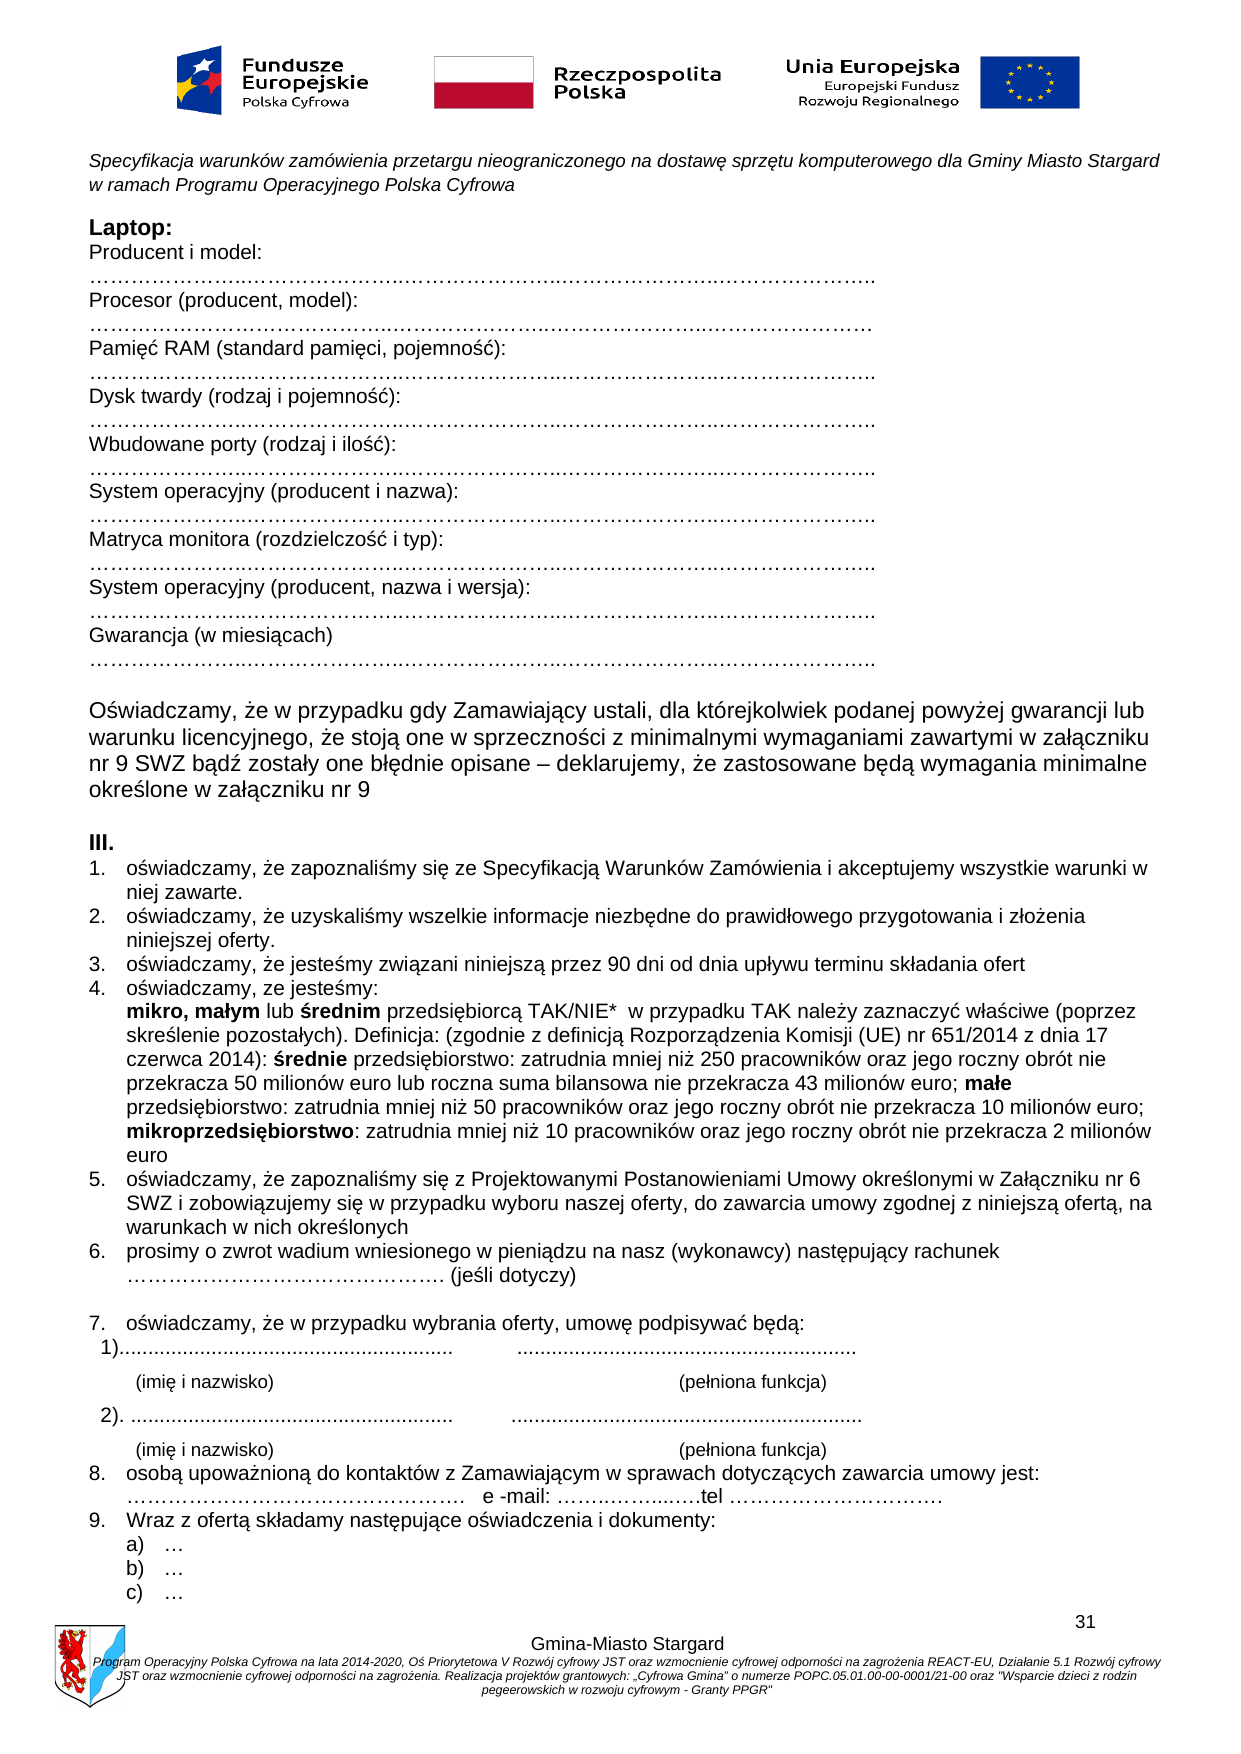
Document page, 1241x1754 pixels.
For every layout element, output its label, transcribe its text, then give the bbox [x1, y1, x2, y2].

text ……………………………………..…………………..…………………..…………………… [89, 312, 1166, 336]
list … [126, 1580, 1166, 1604]
picture [54, 1625, 126, 1708]
text mikro, małym lub średnim przedsiębiorcą TAK/NIE* w przypadku TAK należy zaznaczyć właściwe (poprzez skreślenie pozostałych). Definicja: (zgodnie z definicją Rozporządzenia Komisji (UE) nr 651/2014 z dnia 17 czerwca 2014): średnie przedsiębiorstwo: zatrudnia mniej niż 250 pracowników oraz jego roczny obrót nie przekracza 50 milionów euro lub roczna suma bilansowa nie przekracza 43 milionów euro; małe przedsiębiorstwo: zatrudnia mniej niż 50 pracowników oraz jego roczny obrót nie przekracza 10 milionów euro; mikroprzedsiębiorstwo: zatrudnia mniej niż 10 pracowników oraz jego roczny obrót nie przekracza 2 milionów euro [126, 999, 1166, 1167]
text System operacyjny (producent i nazwa): [89, 479, 1166, 503]
list oświadczamy, że w przypadku wybrania oferty, umowę podpisywać będą: [89, 1311, 1166, 1335]
text Procesor (producent, model): [89, 288, 1166, 312]
text (imię i nazwisko) (pełniona funkcja) [89, 1439, 1166, 1460]
text …………………..…………………..…………………..…………………..………………….. [89, 503, 1166, 527]
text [89, 264, 1166, 288]
text …………………………………………. e -mail: ……..……....….tel …………………………. [126, 1484, 1166, 1508]
picture [155, 28, 1100, 132]
list oświadczamy, że zapoznaliśmy się ze Specyfikacją Warunków Zamówienia i akceptujemy wszystkie warunki w niej zawarte. [89, 856, 1166, 903]
text Producent i model: [89, 240, 1166, 264]
list oświadczamy, że uzyskaliśmy wszelkie informacje niezbędne do prawidłowego przygotowania i złożenia niniejszej oferty. [89, 903, 1166, 951]
text System operacyjny (producent, nazwa i wersja): [89, 575, 1166, 599]
list Wraz z ofertą składamy następujące oświadczenia i dokumenty: [89, 1508, 1166, 1532]
text …………………..…………………..…………………..…………………..………………….. [89, 647, 1166, 671]
text Wbudowane porty (rodzaj i ilość): [89, 431, 1166, 455]
text …………………..…………………..…………………..…………………..………………….. [89, 407, 1166, 431]
list oświadczamy, ze jesteśmy: [89, 975, 1166, 999]
text (imię i nazwisko) (pełniona funkcja) [89, 1371, 1166, 1392]
text Laptop: [89, 213, 1166, 240]
text Pamięć RAM (standard pamięci, pojemność): [89, 336, 1166, 359]
list osobą upoważnioną do kontaktów z Zamawiającym w sprawach dotyczących zawarcia umowy jest: [89, 1460, 1166, 1484]
text …………………..…………………..…………………..…………………..………………….. [89, 455, 1166, 479]
text 2). ........................................................ ............................................................. [89, 1403, 1166, 1427]
list … [126, 1556, 1166, 1580]
text Dysk twardy (rodzaj i pojemność): [89, 383, 1166, 407]
text 1).......................................................... ........................................................... [89, 1335, 1166, 1359]
text Matryca monitora (rozdzielczość i typ): [89, 527, 1166, 551]
list oświadczamy, że zapoznaliśmy się z Projektowanymi Postanowieniami Umowy określonymi w Załączniku nr 6 SWZ i zobowiązujemy się w przypadku wyboru naszej oferty, do zawarcia umowy zgodnej z niniejszą ofertą, na warunkach w nich określonych [89, 1167, 1166, 1239]
text …………………..…………………..…………………..…………………..………………….. [89, 359, 1166, 383]
list oświadczamy, że jesteśmy związani niniejszą przez 90 dni od dnia upływu terminu składania ofert [89, 951, 1166, 975]
text Oświadczamy, że w przypadku gdy Zamawiający ustali, dla którejkolwiek podanej powyżej gwarancji lub warunku licencyjnego, że stoją one w sprzeczności z minimalnymi wymaganiami zawartymi w załączniku nr 9 SWZ bądź zostały one błędnie opisane – deklarujemy, że zastosowane będą wymagania minimalne określone w załączniku nr 9 [89, 697, 1166, 803]
text …………………..…………………..…………………..…………………..………………….. [89, 599, 1166, 623]
text Gwarancja (w miesiącach) [89, 623, 1166, 647]
list … [126, 1532, 1166, 1556]
list prosimy o zwrot wadium wniesionego w pieniądzu na nasz (wykonawcy) następujący rachunek ………………………………………. (jeśli dotyczy) [89, 1239, 1166, 1287]
text …………………..…………………..…………………..…………………..………………….. [89, 551, 1166, 575]
text III. [89, 829, 1166, 856]
